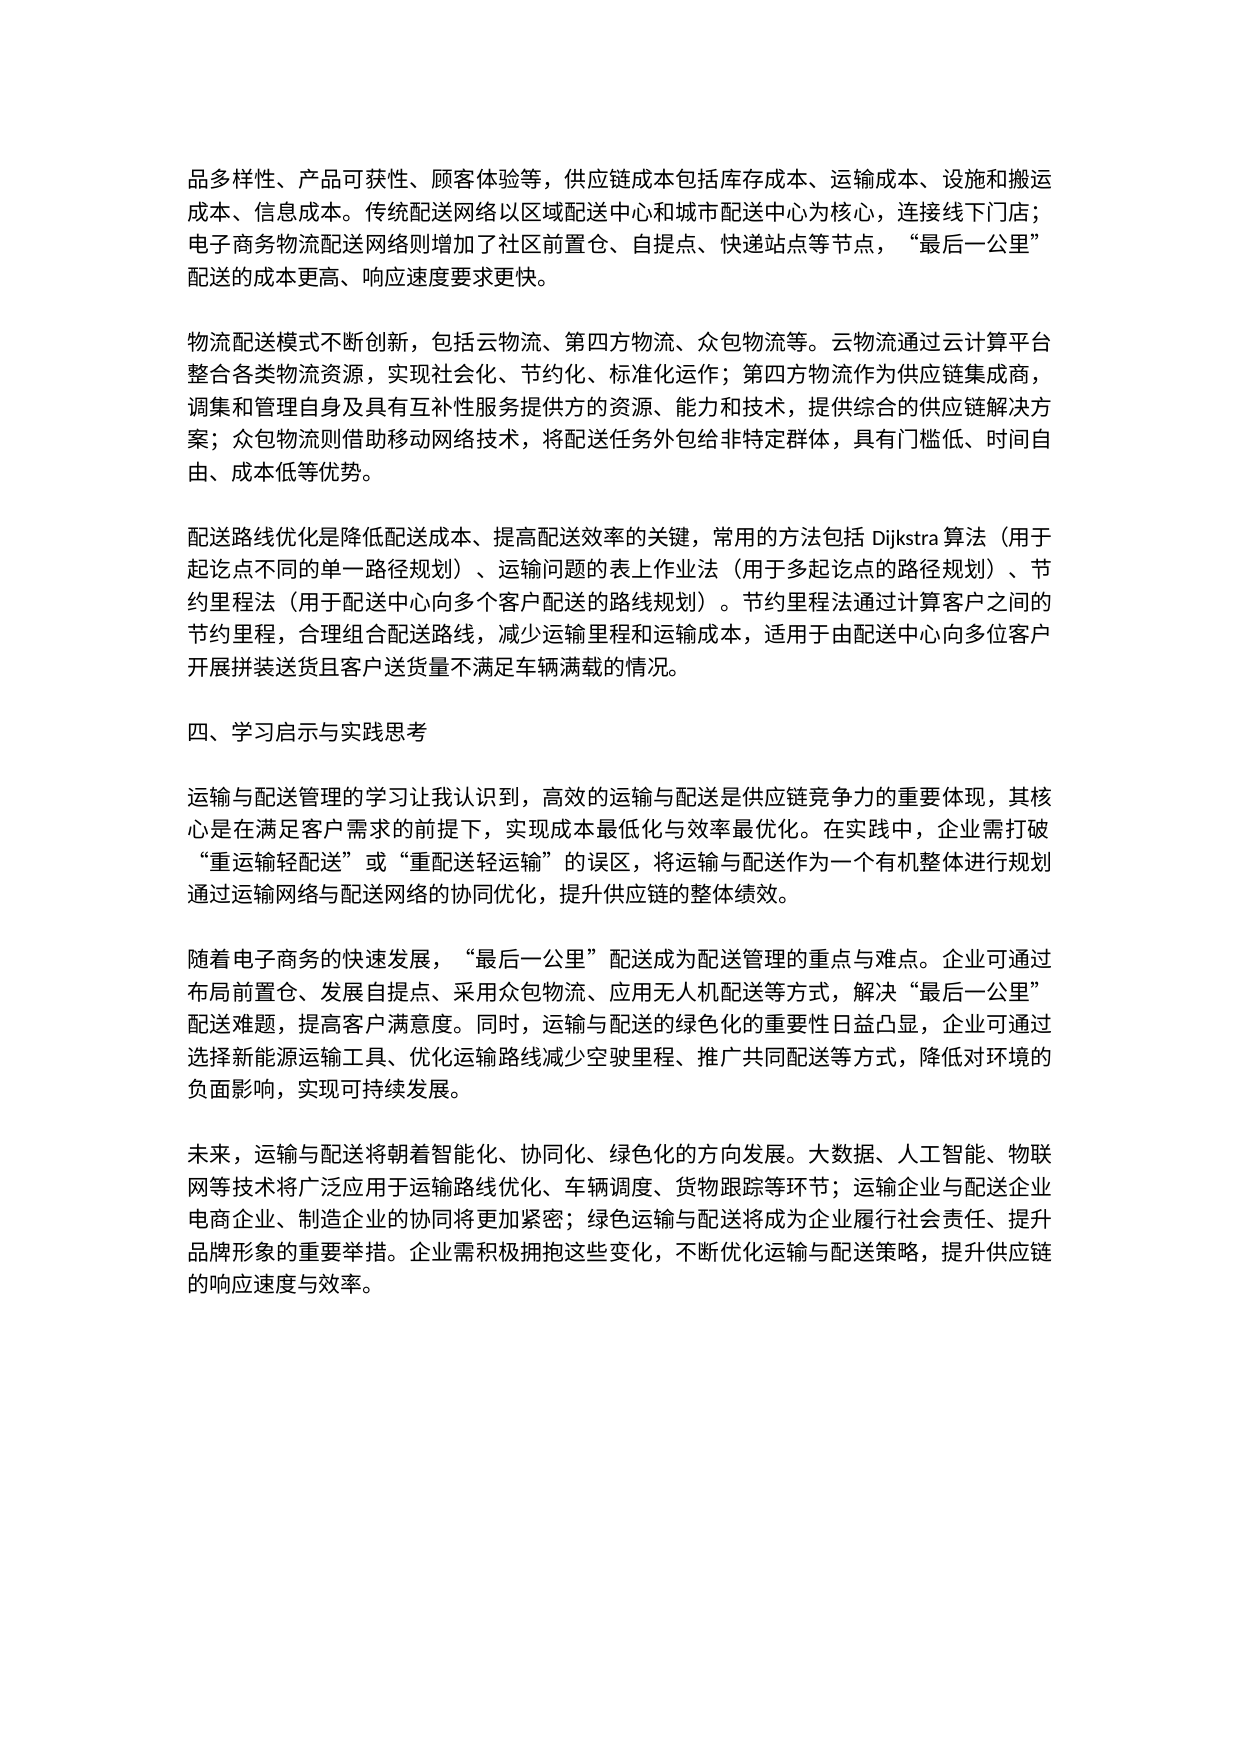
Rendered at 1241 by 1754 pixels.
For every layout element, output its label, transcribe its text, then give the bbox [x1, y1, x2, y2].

text 随着电子商务的快速发展，“最后一公里”配送成为配送管理的重点与难点。企业可通过布局前置仓、发展自提点、采用众包物流、应用无人机配送等方式，解决“最后一公里”配送难题，提高客户满意度。同时，运输与配送的绿色化的重要性日益凸显，企业可通过选择新能源运输工具、优化运输路线减少空驶里程、推广共同配送等方式，降低对环境的负面影响，实现可持续发展。 [187, 942, 1053, 1104]
text 运输与配送管理的学习让我认识到，高效的运输与配送是供应链竞争力的重要体现，其核心是在满足客户需求的前提下，实现成本最低化与效率最优化。在实践中，企业需打破“重运输轻配送”或“重配送轻运输”的误区，将运输与配送作为一个有机整体进行规划，通过运输网络与配送网络的协同优化，提升供应链的整体绩效。 [187, 779, 1053, 909]
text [187, 162, 1053, 292]
text 四、学习启示与实践思考 [187, 714, 1053, 747]
text 未来，运输与配送将朝着智能化、协同化、绿色化的方向发展。大数据、人工智能、物联网等技术将广泛应用于运输路线优化、车辆调度、货物跟踪等环节；运输企业与配送企业、电商企业、制造企业的协同将更加紧密；绿色运输与配送将成为企业履行社会责任、提升品牌形象的重要举措。企业需积极拥抱这些变化，不断优化运输与配送策略，提升供应链的响应速度与效率。 [187, 1137, 1053, 1299]
text 配送路线优化是降低配送成本、提高配送效率的关键，常用的方法包括Dijkstra算法（用于起讫点不同的单一路径规划）、运输问题的表上作业法（用于多起讫点的路径规划）、节约里程法（用于配送中心向多个客户配送的路线规划）。节约里程法通过计算客户之间的节约里程，合理组合配送路线，减少运输里程和运输成本，适用于由配送中心向多位客户开展拼装送货且客户送货量不满足车辆满载的情况。 [187, 519, 1053, 682]
text 物流配送模式不断创新，包括云物流、第四方物流、众包物流等。云物流通过云计算平台整合各类物流资源，实现社会化、节约化、标准化运作；第四方物流作为供应链集成商，调集和管理自身及具有互补性服务提供方的资源、能力和技术，提供综合的供应链解决方案；众包物流则借助移动网络技术，将配送任务外包给非特定群体，具有门槛低、时间自由、成本低等优势。 [187, 324, 1053, 487]
